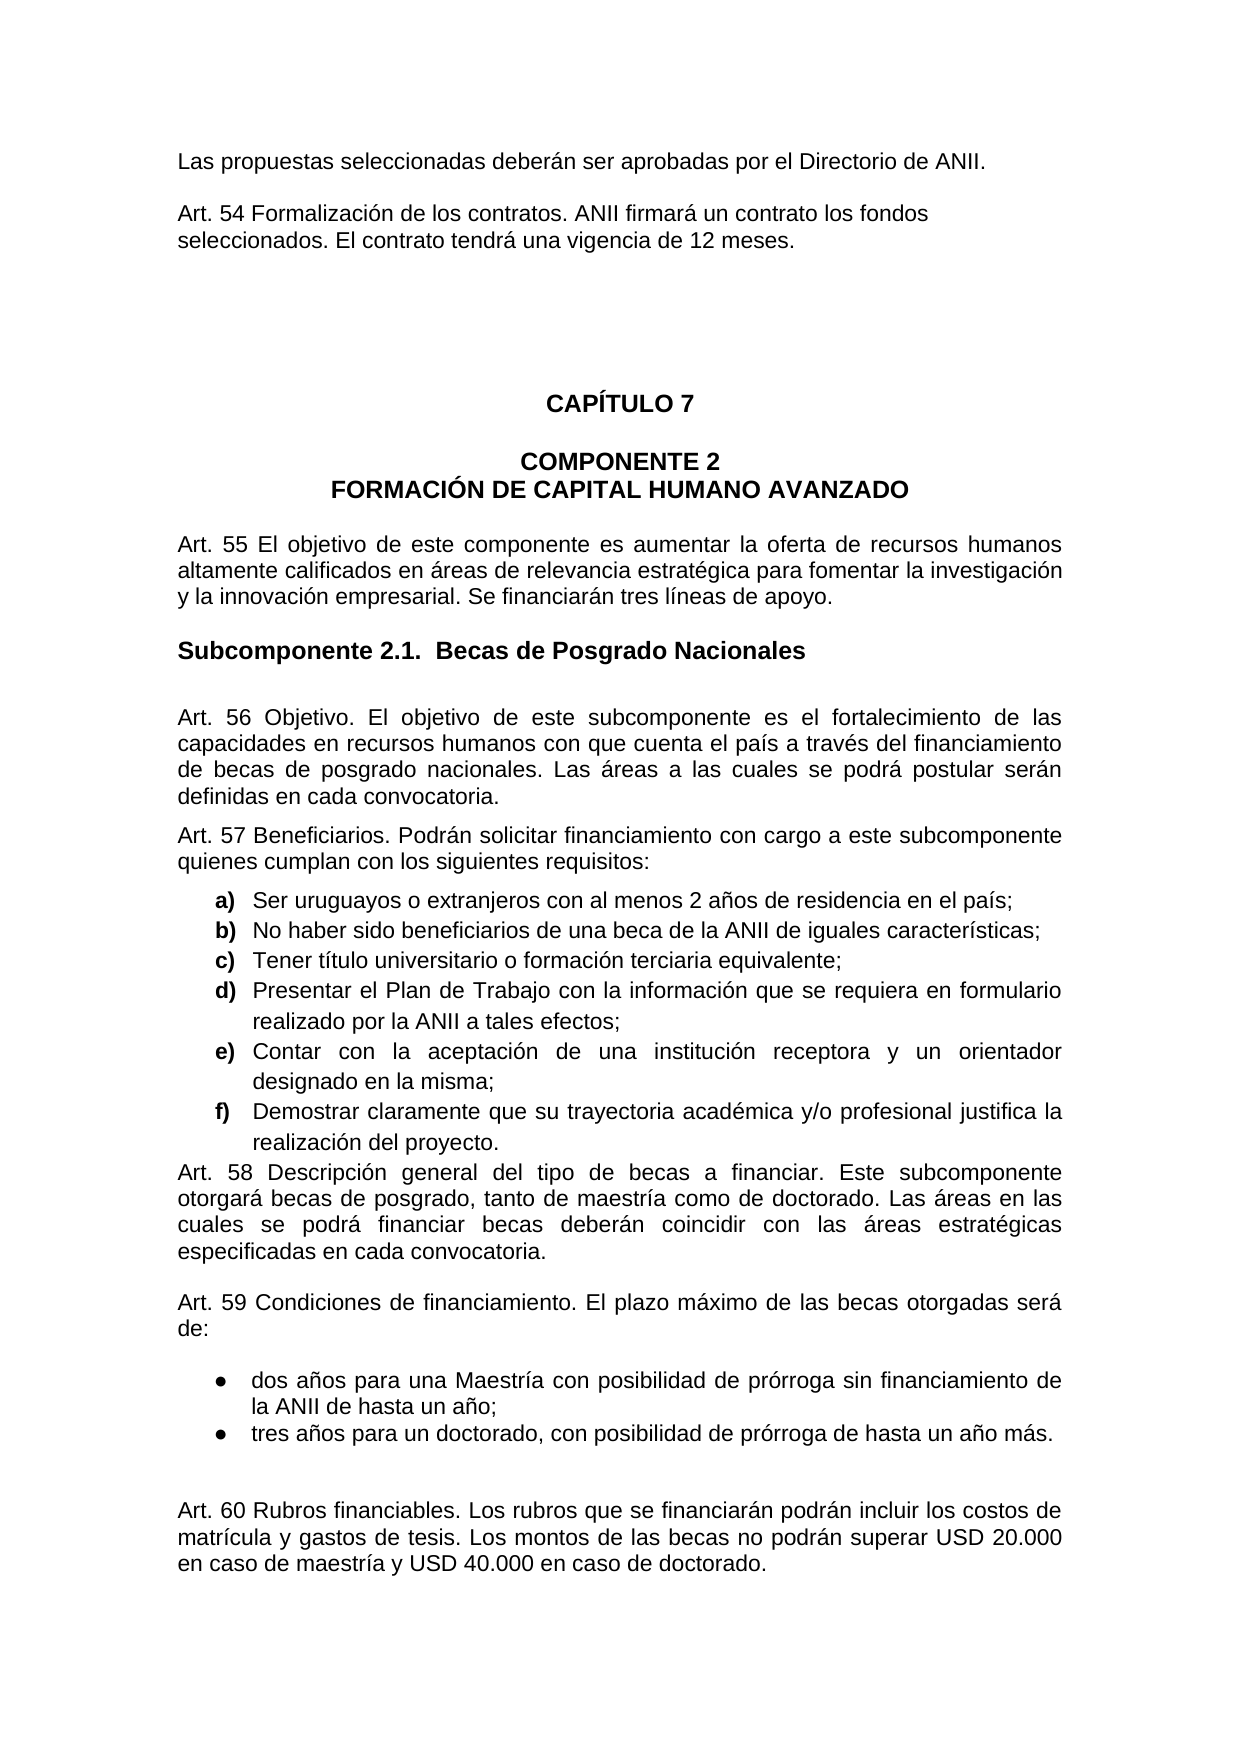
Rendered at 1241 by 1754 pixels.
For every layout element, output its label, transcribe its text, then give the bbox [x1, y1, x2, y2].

text Art. 60 Rubros financiables. Los rubros que se financiarán podrán incluir los costos de matrícula y gastos de tesis. Los montos de las becas no podrán superar USD 20.000 en caso de maestría y USD 40.000 en caso de doctorado. [177, 1497, 1063, 1576]
text Las propuestas seleccionadas deberán ser aprobadas por el Directorio de ANII. [177, 148, 1063, 174]
list No haber sido beneficiarios de una beca de la ANII de iguales características; [215, 917, 1063, 943]
text Art. 54 Formalización de los contratos. ANII firmará un contrato los fondos seleccionados. El contrato tendrá una vigencia de 12 meses. [177, 200, 1063, 253]
list dos años para una Maestría con posibilidad de prórroga sin financiamiento de la ANII de hasta un año; [213, 1367, 1063, 1419]
list Presentar el Plan de Trabajo con la información que se requiera en formulario realizado por la ANII a tales efectos; [215, 977, 1063, 1034]
text Subcomponente 2.1. Becas de Posgrado Nacionales [177, 636, 1063, 665]
list Tener título universitario o formación terciaria equivalente; [215, 947, 1063, 973]
list Demostrar claramente que su trayectoria académica y/o profesional justifica la realización del proyecto. [215, 1098, 1063, 1155]
title COMPONENTE 2 [177, 447, 1063, 476]
list Ser uruguayos o extranjeros con al menos 2 años de residencia en el país; [215, 887, 1063, 913]
text Art. 59 Condiciones de financiamiento. El plazo máximo de las becas otorgadas será de: [177, 1289, 1063, 1342]
title CAPÍTULO 7 [177, 389, 1063, 418]
text Art. 56 Objetivo. El objetivo de este subcomponente es el fortalecimiento de las capacidades en recursos humanos con que cuenta el país a través del financiamiento de becas de posgrado nacionales. Las áreas a las cuales se podrá postular serán definidas en cada convocatoria. [177, 704, 1063, 809]
list tres años para un doctorado, con posibilidad de prórroga de hasta un año más. [213, 1419, 1063, 1446]
title FORMACIÓN DE CAPITAL HUMANO AVANZADO [177, 476, 1063, 504]
text Art. 58 Descripción general del tipo de becas a financiar. Este subcomponente otorgará becas de posgrado, tanto de maestría como de doctorado. Las áreas en las cuales se podrá financiar becas deberán coincidir con las áreas estratégicas especificadas en cada convocatoria. [177, 1159, 1063, 1264]
list Contar con la aceptación de una institución receptora y un orientador designado en la misma; [215, 1038, 1063, 1094]
text Art. 57 Beneficiarios. Podrán solicitar financiamiento con cargo a este subcomponente quienes cumplan con los siguientes requisitos: [177, 822, 1063, 874]
text Art. 55 El objetivo de este componente es aumentar la oferta de recursos humanos altamente calificados en áreas de relevancia estratégica para fomentar la investigación y la innovación empresarial. Se financiarán tres líneas de apoyo. [177, 531, 1063, 610]
